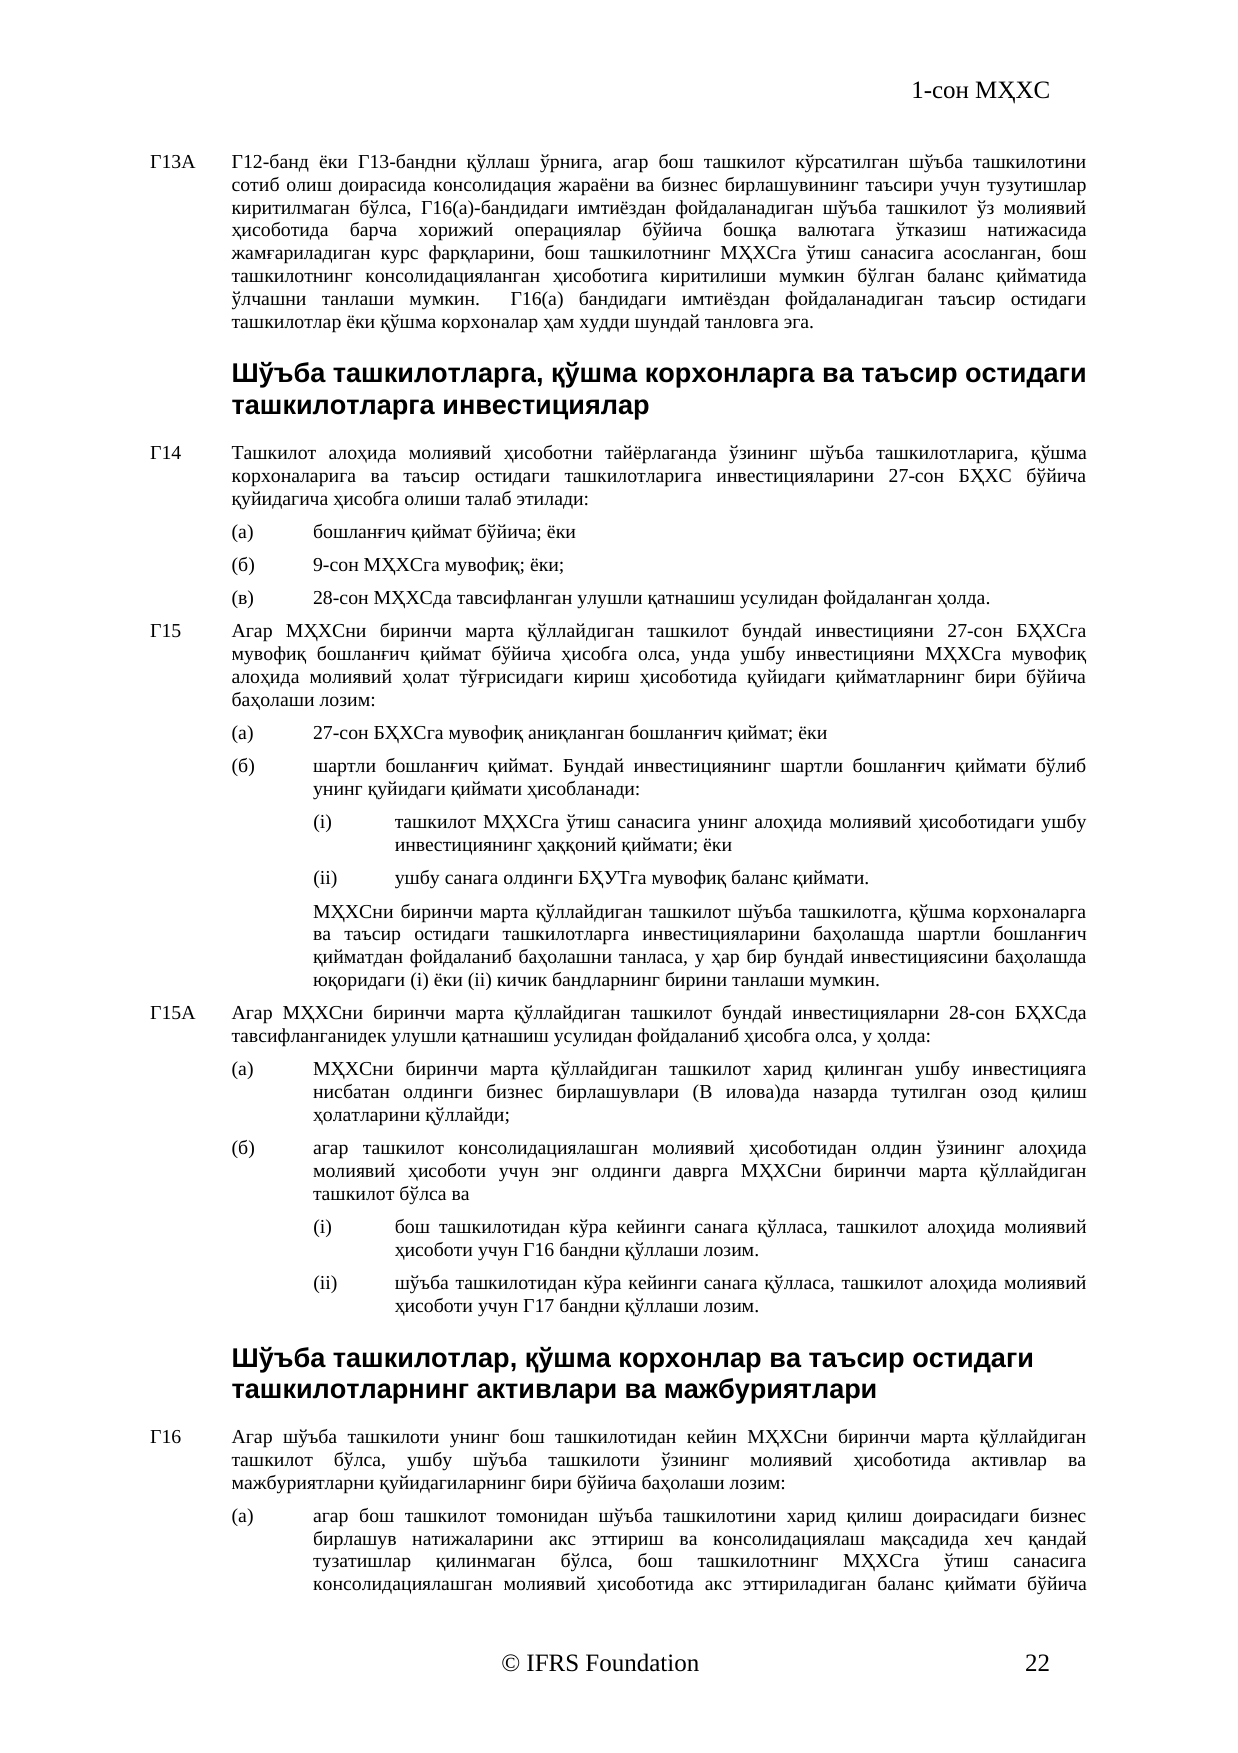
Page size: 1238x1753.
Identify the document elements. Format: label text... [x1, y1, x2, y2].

text Г14 Ташкилот алоҳида молиявий ҳисоботни тайёрлаганда ўзининг шўъба ташкилотларига, қўшма корхоналарига ва таъсир остидаги ташкилотларига инвестицияларини 27-сон БҲХС бўйича қуйидагича ҳисобга олиши талаб этилади: [150, 441, 1087, 509]
text (i) бош ташкилотидан кўра кейинги санага қўлласа, ташкилот алоҳида молиявий ҳисоботи учун Г16 бандни қўллаши лозим. [313, 1215, 1087, 1261]
text (ii) шўъба ташкилотидан кўра кейинги санага қўлласа, ташкилот алоҳида молиявий ҳисоботи учун Г17 бандни қўллаши лозим. [313, 1271, 1087, 1317]
text (б) 9-сон МҲХСга мувофиқ; ёки; [231, 553, 1087, 576]
text (б) шартли бошланғич қиймат. Бундай инвестициянинг шартли бошланғич қиймати бўлиб унинг қуйидаги қиймати ҳисобланади: [231, 754, 1087, 800]
text Г15А Агар МҲХСни биринчи марта қўллайдиган ташкилот бундай инвестицияларни 28-сон БҲХСда тавсифланганидек улушли қатнашиш усулидан фойдаланиб ҳисобга олса, у ҳолда: [150, 1001, 1087, 1047]
text Г13А Г12-банд ёки Г13-бандни қўллаш ўрнига, агар бош ташкилот кўрсатилган шўъба ташкилотини сотиб олиш доирасида консолидация жараёни ва бизнес бирлашувининг таъсири учун тузутишлар киритилмаган бўлса, Г16(а)-бандидаги имтиёздан фойдаланадиган шўъба ташкилот ўз молиявий ҳисоботида барча хорижий операциялар бўйича бошқа валютага ўтказиш натижасида жамғариладиган курс фарқларини, бош ташкилотнинг МҲХСга ўтиш санасига асосланган, бош ташкилотнинг консолидацияланган ҳисоботига киритилиши мумкин бўлган баланс қийматида ўлчашни танлаши мумкин. Г16(а) бандидаги имтиёздан фойдаланадиган таъсир остидаги ташкилотлар ёки қўшма корхоналар ҳам худди шундай танловга эга. [150, 150, 1087, 332]
text (а) МҲХСни биринчи марта қўллайдиган ташкилот харид қилинган ушбу инвестицияга нисбатан олдинги бизнес бирлашувлари (В илова)да назарда тутилган озод қилиш ҳолатларини қўллайди; [231, 1057, 1087, 1126]
text МҲХСни биринчи марта қўллайдиган ташкилот шўъба ташкилотга, қўшма корхоналарга ва таъсир остидаги ташкилотларга инвестицияларини баҳолашда шартли бошланғич қийматдан фойдаланиб баҳолашни танласа, у ҳар бир бундай инвестициясини баҳолашда юқоридаги (i) ёки (ii) кичик бандларнинг бирини танлаши мумкин. [231, 899, 1087, 991]
text Шўъба ташкилотларга, қўшма корхонларга ва таъсир остидаги ташкилотларга инвестициялар [231, 357, 1087, 420]
text Г15 Агар МҲХСни биринчи марта қўллайдиган ташкилот бундай инвестицияни 27-сон БҲХСга мувофиқ бошланғич қиймат бўйича ҳисобга олса, унда ушбу инвестицияни МҲХСга мувофиқ алоҳида молиявий ҳолат тўғрисидаги кириш ҳисоботида қуйидаги қийматларнинг бири бўйича баҳолаши лозим: [150, 619, 1087, 711]
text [231, 1504, 1087, 1595]
text Шўъба ташкилотлар, қўшма корхонлар ва таъсир остидаги ташкилотларнинг активлари ва мажбуриятлари [231, 1342, 1087, 1404]
text (a) бошланғич қиймат бўйича; ёки [231, 520, 1087, 542]
text Г16 Агар шўъба ташкилоти унинг бош ташкилотидан кейин МҲХСни биринчи марта қўллайдиган ташкилот бўлса, ушбу шўъба ташкилоти ўзининг молиявий ҳисоботида активлар ва мажбуриятларни қуйидагиларнинг бири бўйича баҳолаши лозим: [150, 1425, 1087, 1493]
text (б) агар ташкилот консолидациялашган молиявий ҳисоботидан олдин ўзининг алоҳида молиявий ҳисоботи учун энг олдинги даврга МҲХСни биринчи марта қўллайдиган ташкилот бўлса ва [231, 1136, 1087, 1204]
text (ii) ушбу санага олдинги БҲУТга мувофиқ баланс қиймати. [313, 866, 1087, 889]
text (в) 28-сон МҲХСда тавсифланган улушли қатнашиш усулидан фойдаланган ҳолда. [231, 586, 1087, 609]
text (a) 27-сон БҲХСга мувофиқ аниқланган бошланғич қиймат; ёки [231, 721, 1087, 744]
text (i) ташкилот МҲХСга ўтиш санасига унинг алоҳида молиявий ҳисоботидаги ушбу инвестициянинг ҳаққоний қиймати; ёки [313, 810, 1087, 856]
